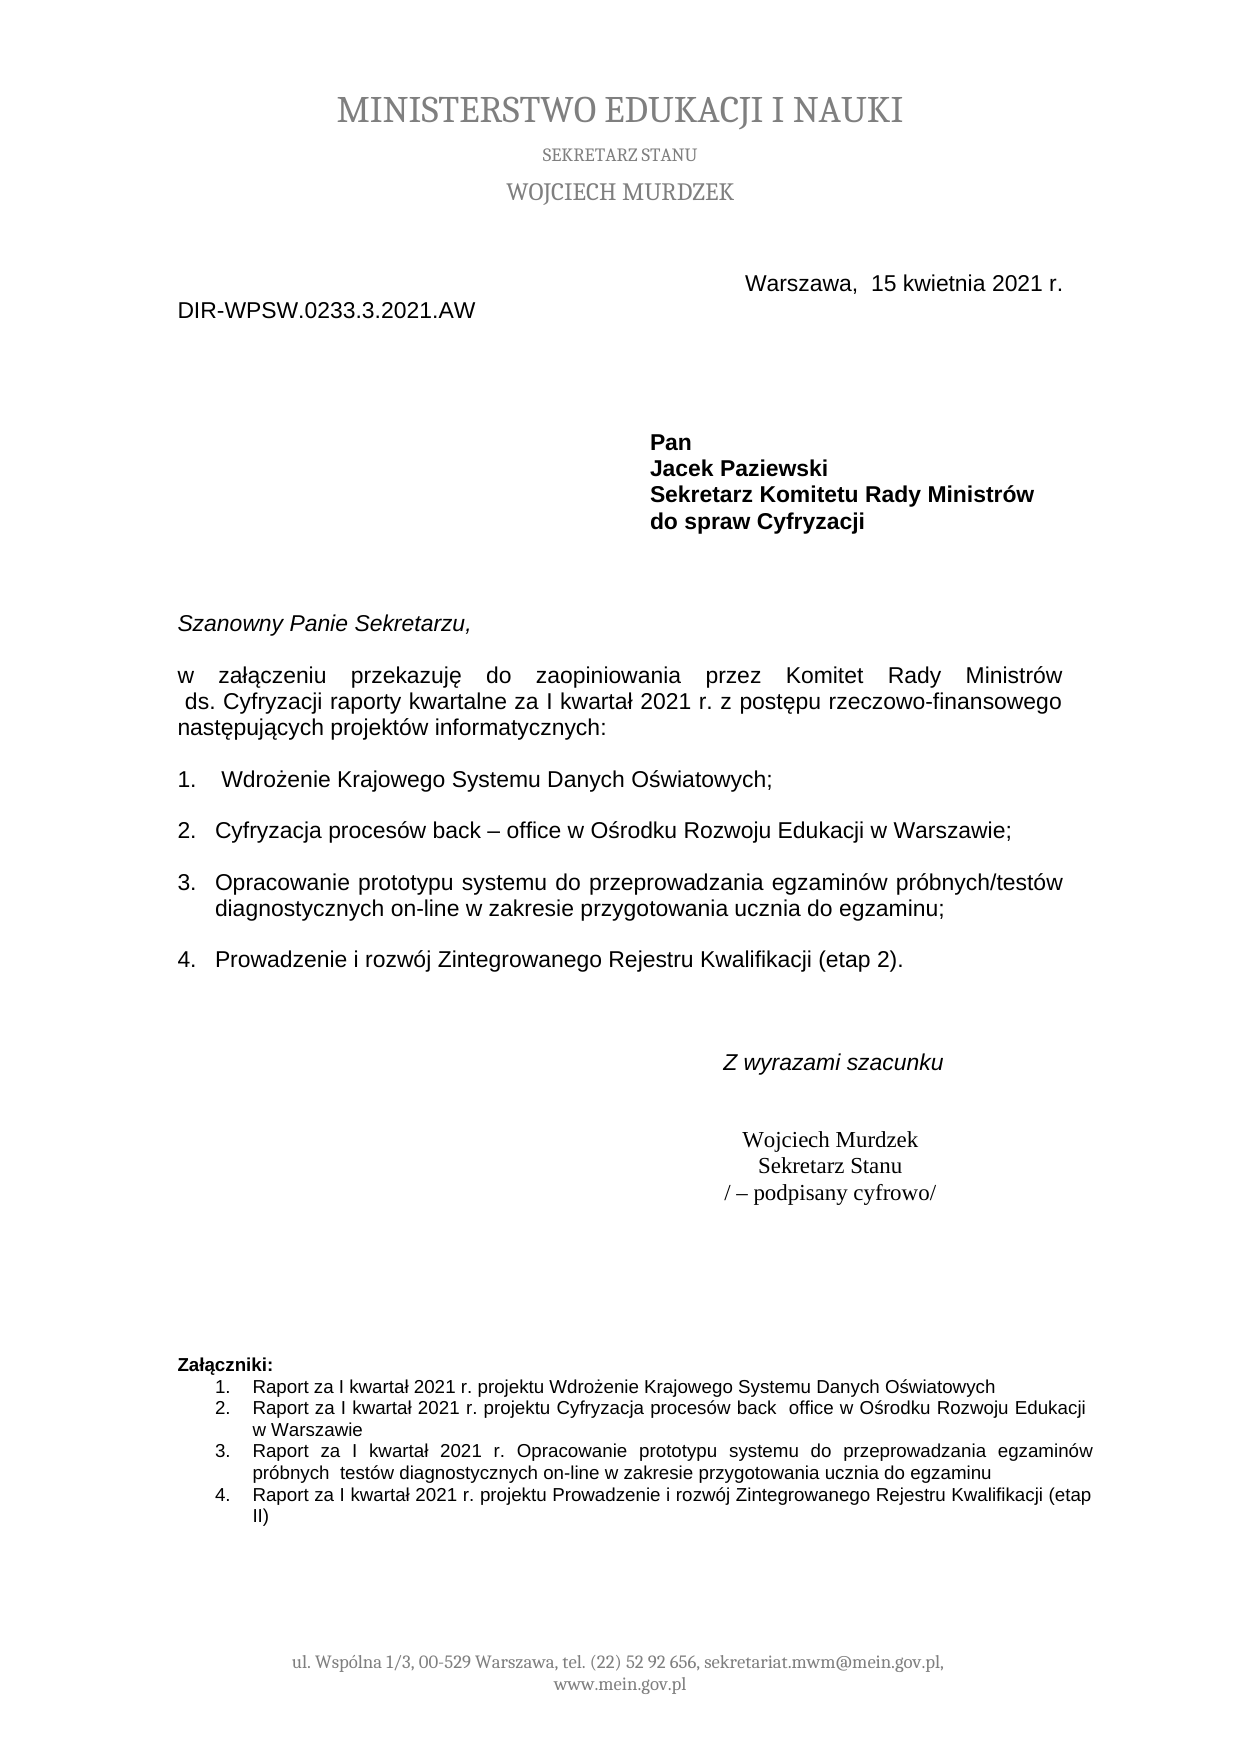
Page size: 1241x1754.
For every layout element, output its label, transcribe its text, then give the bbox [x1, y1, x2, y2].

text w załączeniu przekazuję do zaopiniowania przez Komitet Rady Ministrów ds. Cyfryzacji raporty kwartalne za I kwartał 2021 r. z postępu rzeczowo-finansowego następujących projektów informatycznych: [177, 662, 1063, 741]
list Prowadzenie i rozwój Zintegrowanego Rejestru Kwalifikacji (etap 2). [177, 946, 1063, 972]
text Załączniki: [177, 1354, 1093, 1376]
text Jacek Paziewski [177, 455, 1063, 481]
list Opracowanie prototypu systemu do przeprowadzania egzaminów próbnych/testów diagnostycznych on-line w zakresie przygotowania ucznia do egzaminu; [177, 868, 1063, 921]
text do spraw Cyfryzacji [177, 508, 1063, 534]
text Pan [177, 428, 1063, 455]
list Raport za I kwartał 2021 r. projektu Wdrożenie Krajowego Systemu Danych Oświatowych [215, 1376, 1093, 1397]
list Raport za I kwartał 2021 r. projektu Cyfryzacja procesów back office w Ośrodku Rozwoju Edukacji w Warszawie [215, 1397, 1093, 1440]
text Z wyrazami szacunku [177, 1049, 1063, 1075]
text Sekretarz Komitetu Rady Ministrów [177, 481, 1063, 508]
list Raport za I kwartał 2021 r. projektu Prowadzenie i rozwój Zintegrowanego Rejestru Kwalifikacji (etap II) [215, 1483, 1093, 1526]
list Raport za I kwartał 2021 r. Opracowanie prototypu systemu do przeprowadzania egzaminów próbnych testów diagnostycznych on-line w zakresie przygotowania ucznia do egzaminu [215, 1440, 1093, 1483]
list Cyfryzacja procesów back – office w Ośrodku Rozwoju Edukacji w Warszawie; [177, 817, 1063, 843]
list Wdrożenie Krajowego Systemu Danych Oświatowych; [177, 766, 1063, 792]
text DIR-WPSW.0233.3.2021.AW [177, 297, 1063, 323]
text Szanowny Panie Sekretarzu, [177, 610, 1063, 637]
text Warszawa, 15 kwietnia 2021 r. [177, 270, 1063, 297]
